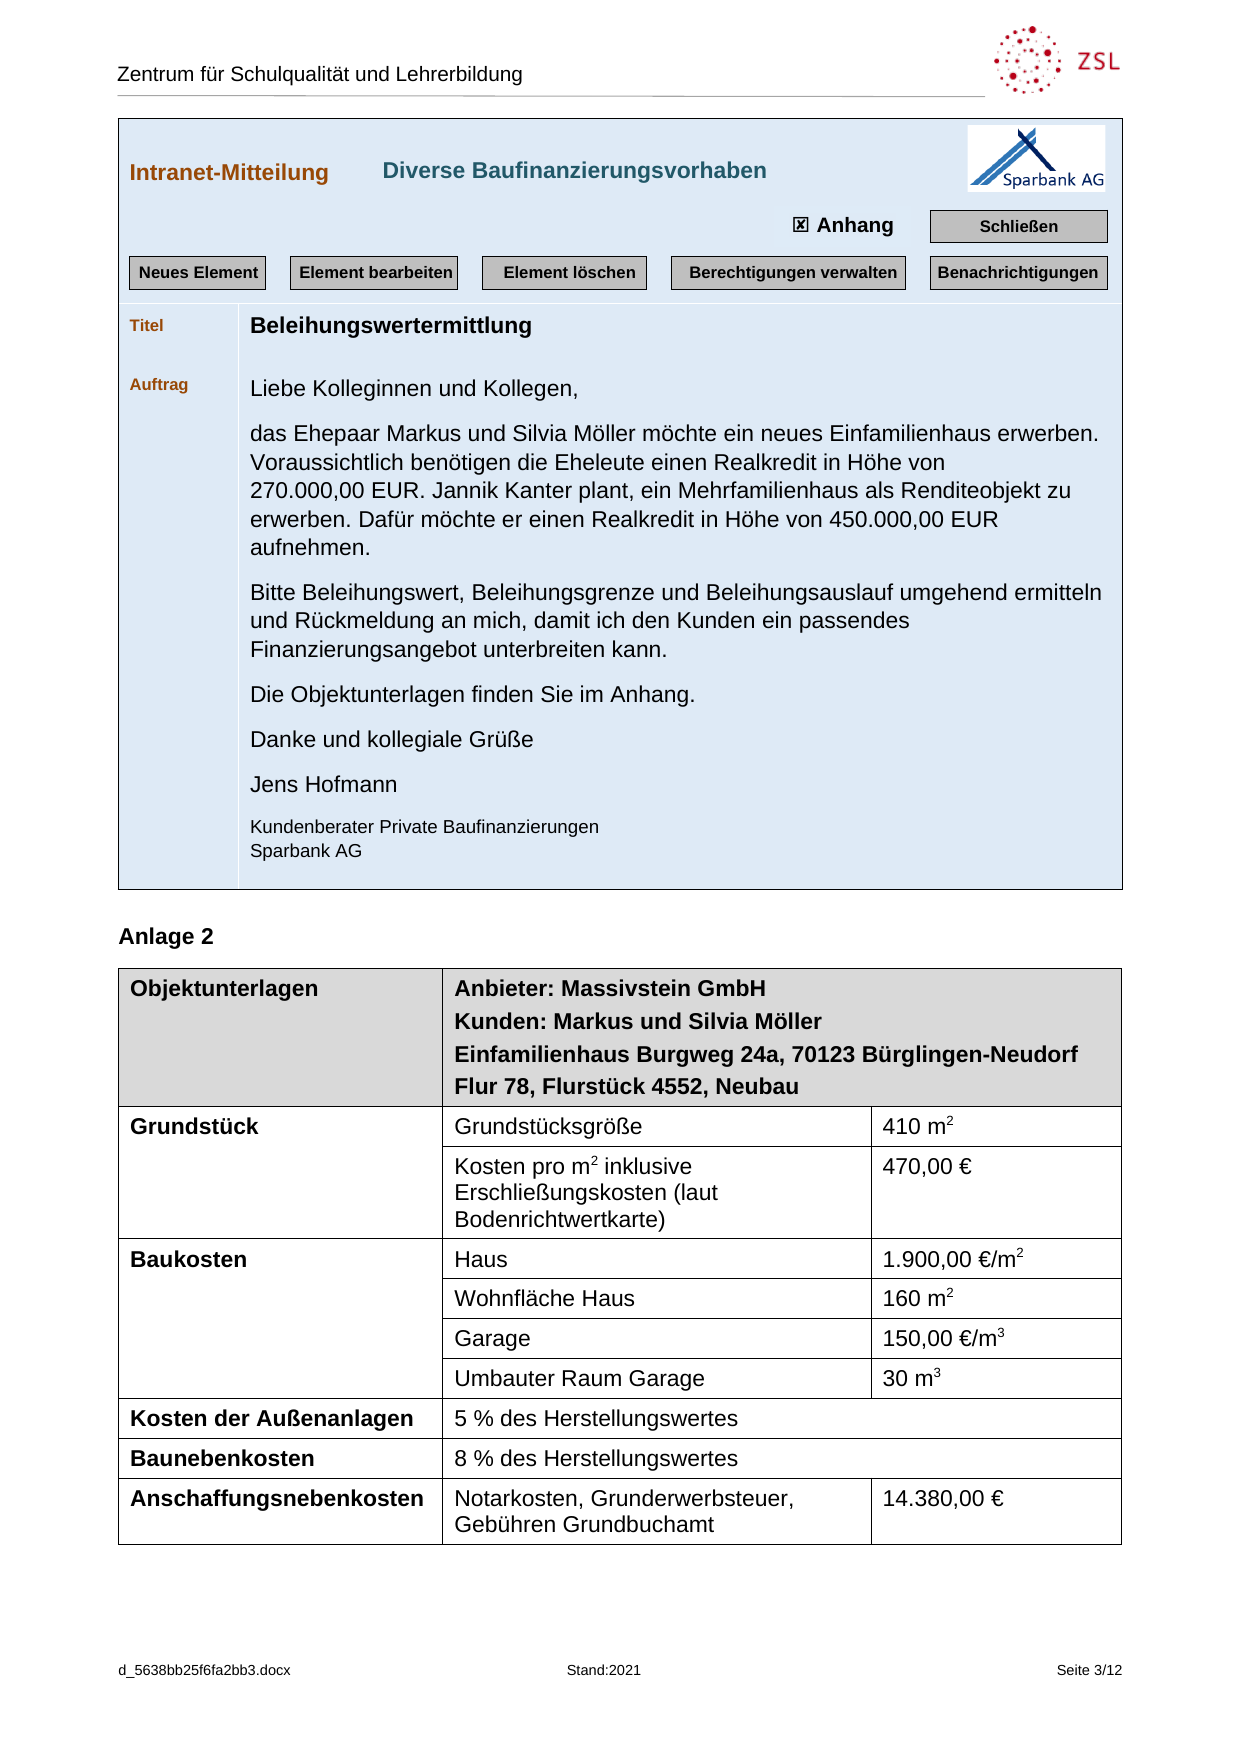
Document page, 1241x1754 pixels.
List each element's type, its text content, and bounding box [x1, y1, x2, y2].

table_cell Kosten der Außenanlagen [119, 1399, 442, 1438]
table_cell Anschaffungsnebenkosten [119, 1479, 442, 1544]
table_cell Wohnfläche Haus [443, 1279, 871, 1318]
table_cell Baukosten [119, 1239, 442, 1398]
table_cell Baunebenkosten [119, 1439, 442, 1478]
table_cell Beleihungswertermittlung [239, 304, 1122, 366]
table_cell Haus [443, 1239, 871, 1278]
table_cell 160 m2 [872, 1279, 1121, 1318]
table_cell 8 % des Herstellungswertes [443, 1439, 1121, 1478]
table_cell Grundstücksgröße [443, 1107, 871, 1146]
picture [992, 25, 1122, 96]
table_cell 410 m2 [872, 1107, 1121, 1146]
table_header Anbieter: Massivstein GmbH Kunden: Markus und Silvia Möller Einfamilienhaus Burgweg 24a, 70123 Bürglingen-Neudorf Flur 78, Flurstück 4552, Neubau [443, 969, 1121, 1106]
table_cell Kosten pro m2 inklusive Erschließungskosten (laut Bodenrichtwertkarte) [443, 1147, 871, 1238]
table_header Diverse Baufinanzierungsvorhaben [371, 119, 1122, 201]
table_cell Grundstück [119, 1107, 442, 1238]
table_cell Notarkosten, Grunderwerbsteuer, Gebühren Grundbuchamt [443, 1479, 871, 1544]
table_cell Garage [443, 1319, 871, 1358]
table_header Objektunterlagen [119, 969, 442, 1106]
table_cell 150,00 €/m3 [872, 1319, 1121, 1358]
table_cell Auftrag [119, 366, 238, 889]
table_cell 5 % des Herstellungswertes [443, 1399, 1121, 1438]
picture [967, 125, 1106, 192]
text Anlage 2 [118, 923, 1122, 949]
table_cell [119, 201, 1122, 303]
table_cell 30 m3 [872, 1359, 1121, 1398]
table_cell Titel [119, 304, 238, 366]
table_header Intranet-Mitteilung [119, 119, 371, 201]
table_cell 1.900,00 €/m2 [872, 1239, 1121, 1278]
table_cell Liebe Kolleginnen und Kollegen, das Ehepaar Markus und Silvia Möller möchte ein neues Einfamilienhaus erwerben. Voraussichtlich benötigen die Eheleute einen Realkredit in Höhe von 270.000,00 EUR. Jannik Kanter plant, ein Mehrfamilienhaus als Renditeobjekt zu erwerben. Dafür möchte er einen Realkredit in Höhe von 450.000,00 EUR aufnehmen. Bitte Beleihungswert, Beleihungsgrenze und Beleihungsauslauf umgehend ermitteln und Rückmeldung an mich, damit ich den Kunden ein passendes Finanzierungsangebot unterbreiten kann. Die Objektunterlagen finden Sie im Anhang. Danke und kollegiale Grüße Jens Hofmann Kundenberater Private Baufinanzierungen Sparbank AG [239, 366, 1122, 889]
table_cell 470,00 € [872, 1147, 1121, 1238]
table_cell 14.380,00 € [872, 1479, 1121, 1544]
table_cell Umbauter Raum Garage [443, 1359, 871, 1398]
